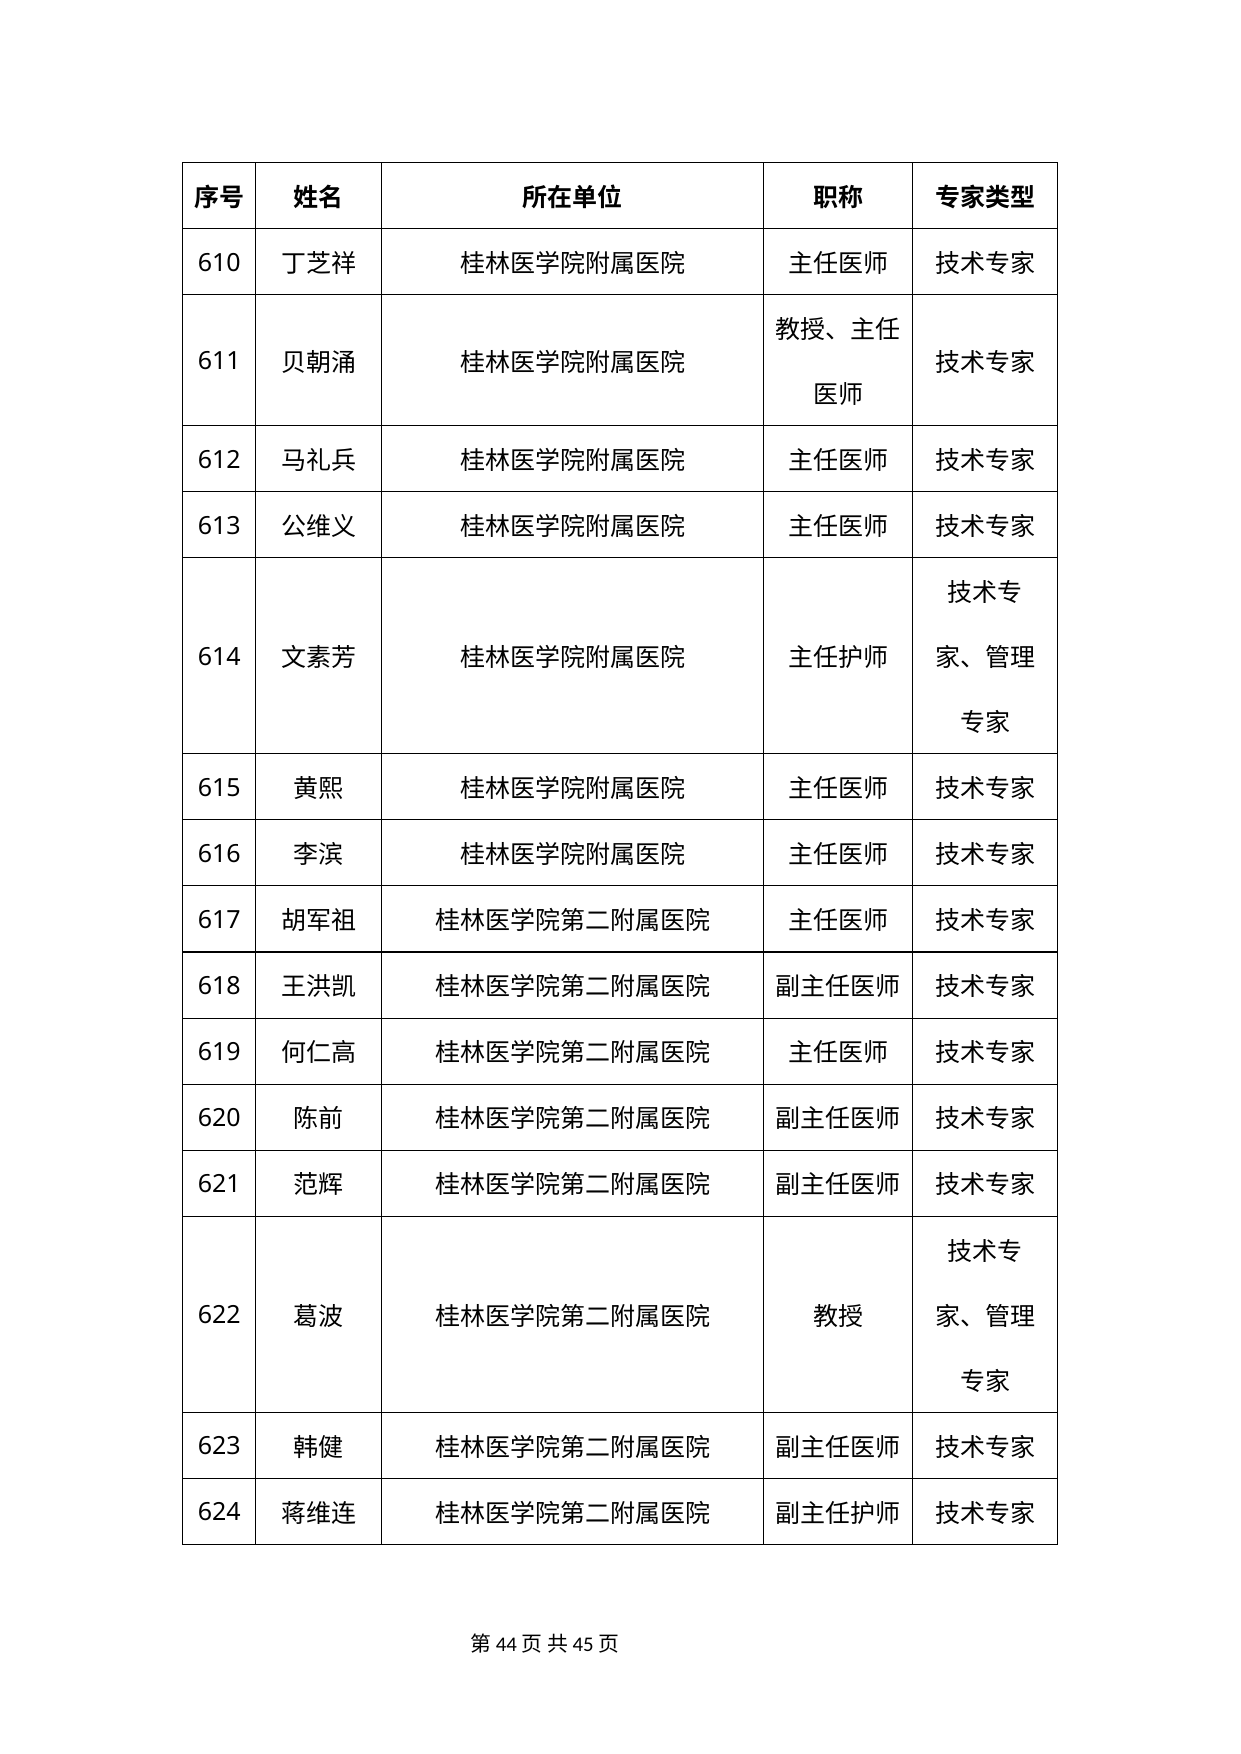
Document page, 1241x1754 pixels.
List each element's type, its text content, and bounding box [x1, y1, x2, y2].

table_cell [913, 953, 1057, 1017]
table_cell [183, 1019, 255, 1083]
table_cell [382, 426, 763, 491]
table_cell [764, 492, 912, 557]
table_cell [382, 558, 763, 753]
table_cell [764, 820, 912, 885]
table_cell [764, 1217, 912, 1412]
table_header 所在单位 [382, 163, 763, 228]
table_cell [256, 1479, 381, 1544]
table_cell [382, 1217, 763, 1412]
table_header 职称 [764, 163, 912, 228]
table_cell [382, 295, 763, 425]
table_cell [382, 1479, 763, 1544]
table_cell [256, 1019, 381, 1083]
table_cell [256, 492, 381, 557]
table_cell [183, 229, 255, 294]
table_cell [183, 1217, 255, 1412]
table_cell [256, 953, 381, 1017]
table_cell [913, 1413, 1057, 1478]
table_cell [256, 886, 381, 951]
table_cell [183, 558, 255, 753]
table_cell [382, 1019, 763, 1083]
table_header 专家类型 [913, 163, 1057, 228]
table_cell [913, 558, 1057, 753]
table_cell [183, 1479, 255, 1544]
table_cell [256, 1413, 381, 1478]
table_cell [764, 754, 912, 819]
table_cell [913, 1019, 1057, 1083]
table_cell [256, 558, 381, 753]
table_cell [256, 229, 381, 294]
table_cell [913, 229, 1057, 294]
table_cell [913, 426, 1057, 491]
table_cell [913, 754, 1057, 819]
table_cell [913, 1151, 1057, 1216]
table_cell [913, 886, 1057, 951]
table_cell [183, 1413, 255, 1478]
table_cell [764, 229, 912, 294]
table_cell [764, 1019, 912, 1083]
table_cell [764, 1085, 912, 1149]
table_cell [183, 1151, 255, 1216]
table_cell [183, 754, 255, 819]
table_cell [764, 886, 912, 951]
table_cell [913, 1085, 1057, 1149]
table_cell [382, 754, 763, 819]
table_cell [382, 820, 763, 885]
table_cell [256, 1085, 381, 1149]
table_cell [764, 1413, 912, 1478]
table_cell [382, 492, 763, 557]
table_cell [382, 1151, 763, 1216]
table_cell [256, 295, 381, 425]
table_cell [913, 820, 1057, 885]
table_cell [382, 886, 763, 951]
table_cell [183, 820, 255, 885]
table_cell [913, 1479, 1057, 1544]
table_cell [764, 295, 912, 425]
table_header 姓名 [256, 163, 381, 228]
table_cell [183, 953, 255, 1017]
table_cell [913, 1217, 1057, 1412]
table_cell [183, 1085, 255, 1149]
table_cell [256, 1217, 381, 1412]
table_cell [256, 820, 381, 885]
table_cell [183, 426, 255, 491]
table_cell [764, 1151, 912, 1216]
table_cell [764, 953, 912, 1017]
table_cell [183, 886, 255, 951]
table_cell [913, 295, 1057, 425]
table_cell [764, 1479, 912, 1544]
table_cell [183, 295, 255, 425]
table_header 序号 [183, 163, 255, 228]
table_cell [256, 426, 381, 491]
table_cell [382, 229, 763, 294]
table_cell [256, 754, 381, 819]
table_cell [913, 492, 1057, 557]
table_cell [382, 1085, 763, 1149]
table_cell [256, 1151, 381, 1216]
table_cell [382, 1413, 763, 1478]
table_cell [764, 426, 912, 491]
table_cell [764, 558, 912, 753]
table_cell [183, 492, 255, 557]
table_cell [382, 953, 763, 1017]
